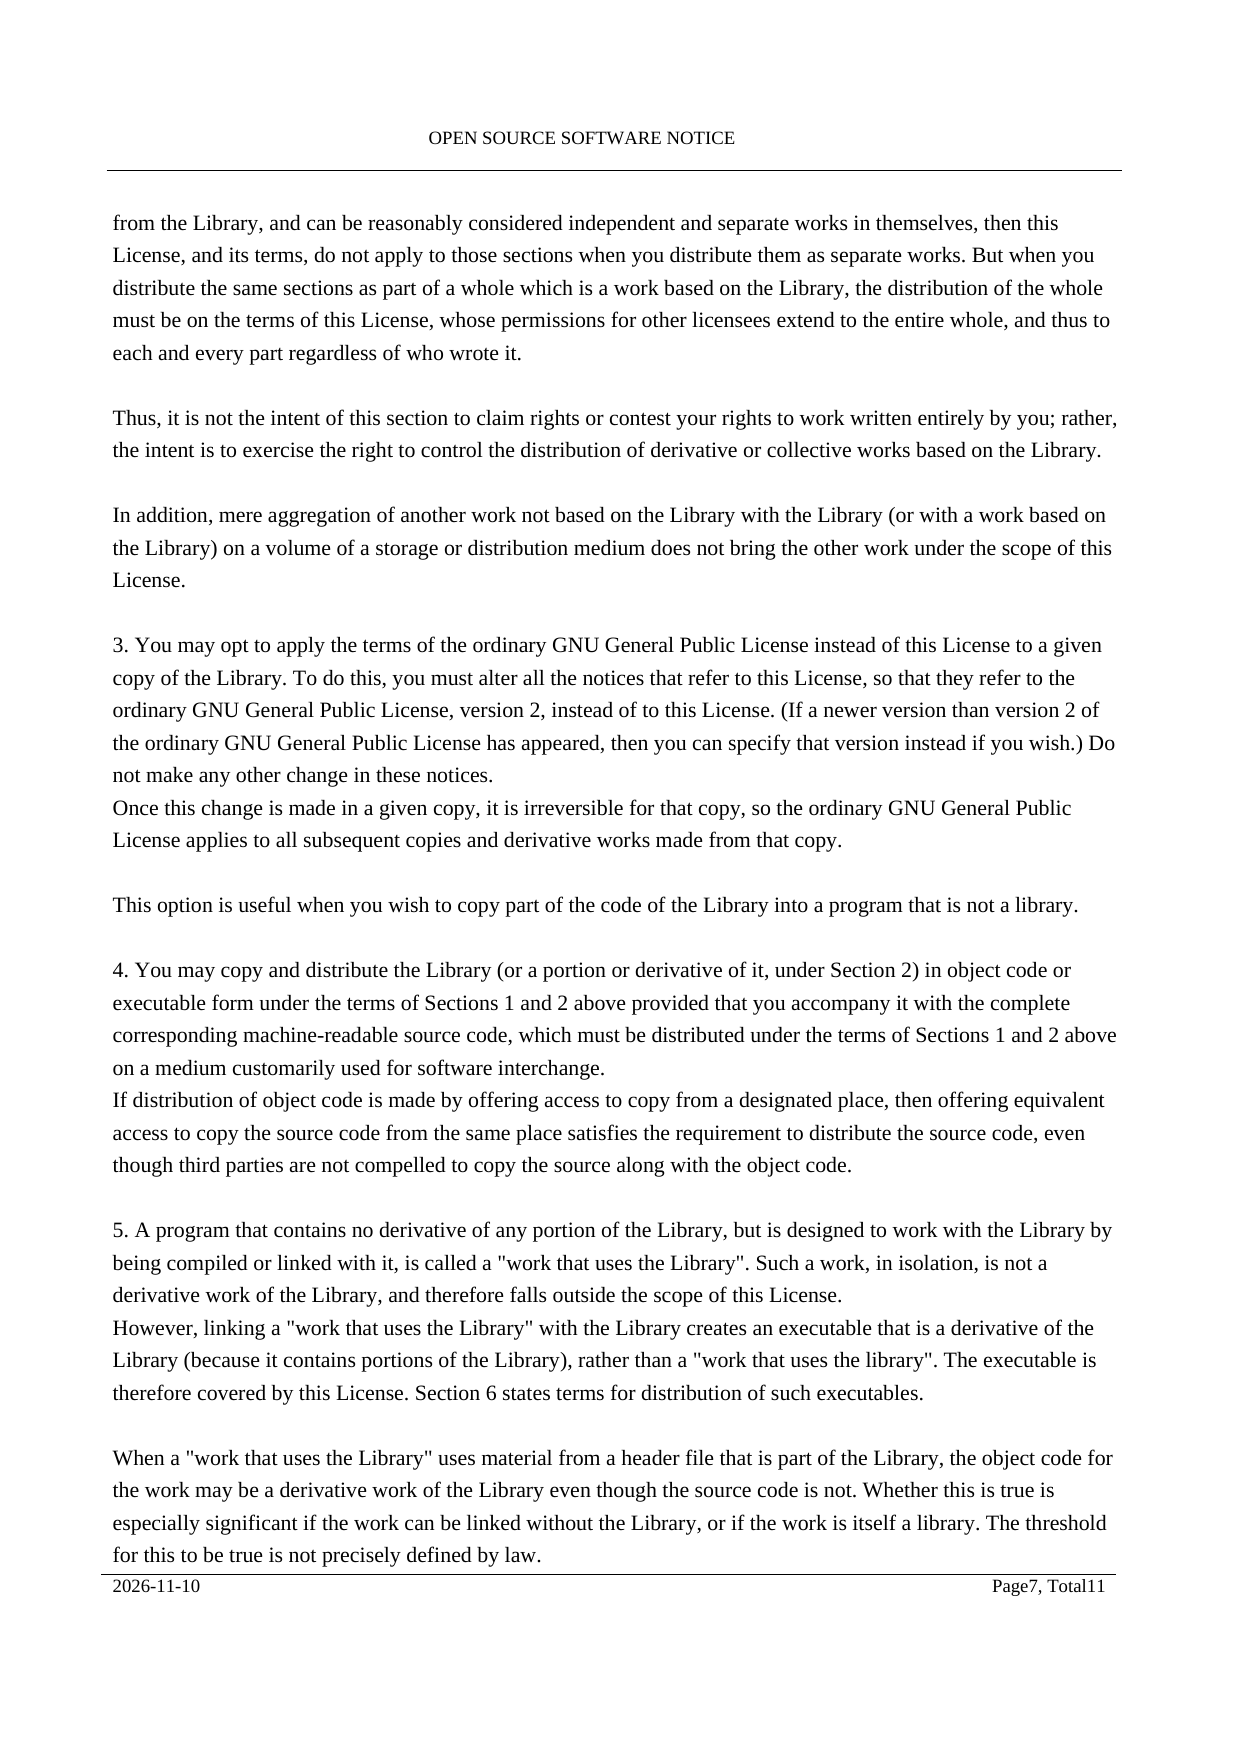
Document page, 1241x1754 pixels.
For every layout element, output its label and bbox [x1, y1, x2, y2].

text [112, 206, 1128, 1571]
